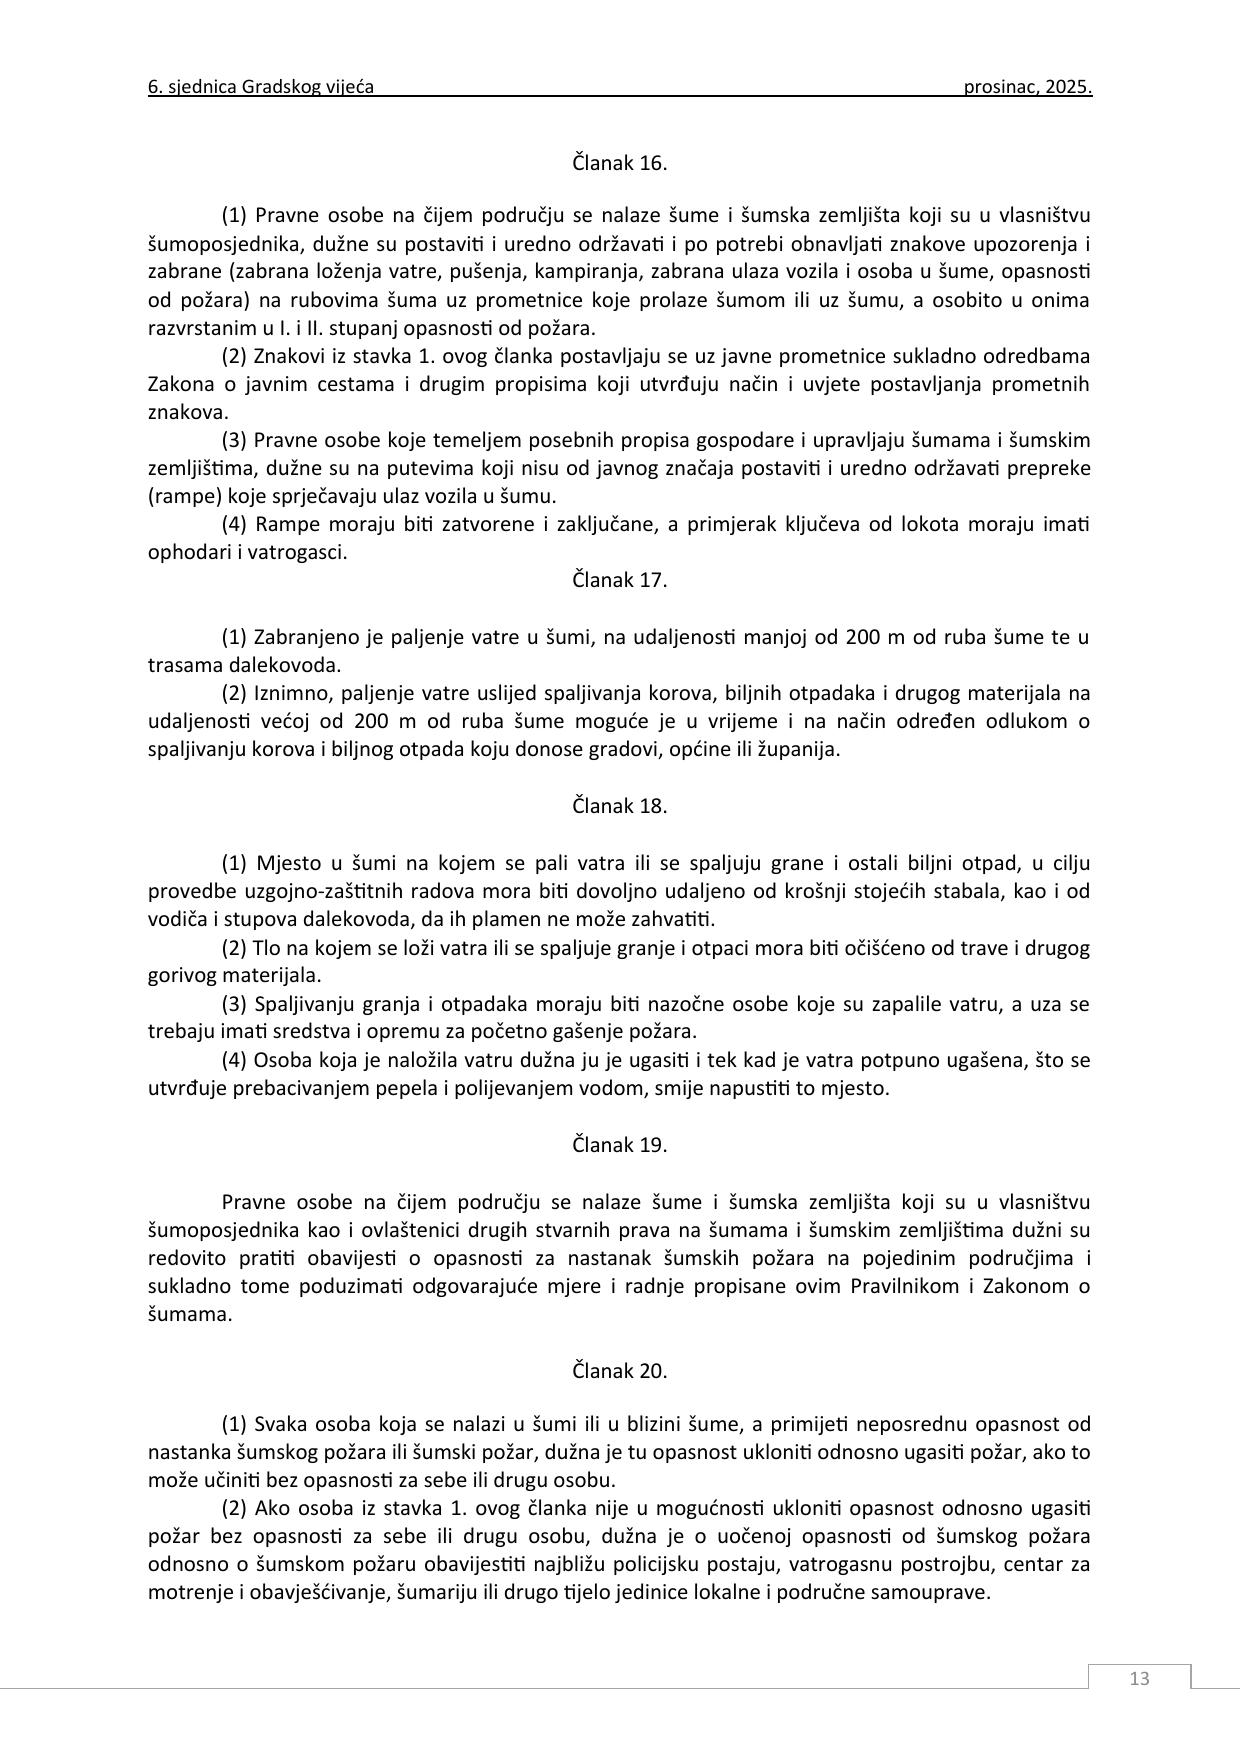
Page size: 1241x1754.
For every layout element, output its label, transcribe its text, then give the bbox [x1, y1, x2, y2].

text (4) Rampe moraju biti zatvorene i zaključane, a primjerak ključeva od lokota moraju imati ophodari i vatrogasci. [148, 509, 1093, 565]
text (2) Ako osoba iz stavka 1. ovog članka nije u mogućnosti ukloniti opasnost odnosno ugasiti požar bez opasnosti za sebe ili drugu osobu, dužna je o uočenoj opasnosti od šumskog požara odnosno o šumskom požaru obavijestiti najbližu policijsku postaju, vatrogasnu postrojbu, centar za motrenje i obavješćivanje, šumariju ili drugo tijelo jedinice lokalne i područne samouprave. [148, 1493, 1093, 1606]
text (1) Svaka osoba koja se nalazi u šumi ili u blizini šume, a primijeti neposrednu opasnost od nastanka šumskog požara ili šumski požar, dužna je tu opasnost ukloniti odnosno ugasiti požar, ako to može učiniti bez opasnosti za sebe ili drugu osobu. [148, 1409, 1093, 1493]
text Pravne osobe na čijem području se nalaze šume i šumska zemljišta koji su u vlasništvu šumoposjednika kao i ovlaštenici drugih stvarnih prava na šumama i šumskim zemljištima dužni su redovito pratiti obavijesti o opasnosti za nastanak šumskih požara na pojedinim područjima i sukladno tome poduzimati odgovarajuće mjere i radnje propisane ovim Pravilnikom i Zakonom o šumama. [148, 1187, 1093, 1327]
text (2) Iznimno, paljenje vatre uslijed spaljivanja korova, biljnih otpadaka i drugog materijala na udaljenosti većoj od 200 m od ruba šume moguće je u vrijeme i na način određen odlukom o spaljivanju korova i biljnog otpada koju donose gradovi, općine ili županija. [148, 678, 1093, 762]
text (3) Spaljivanju granja i otpadaka moraju biti nazočne osobe koje su zapalile vatru, a uza se trebaju imati sredstva i opremu za početno gašenje požara. [148, 989, 1093, 1045]
text Članak 16. [148, 148, 1093, 176]
text (2) Tlo na kojem se loži vatra ili se spaljuje granje i otpaci mora biti očišćeno od trave i drugog gorivog materijala. [148, 933, 1093, 989]
text Članak 17. [148, 565, 1093, 593]
text Članak 18. [148, 791, 1093, 819]
text (4) Osoba koja je naložila vatru dužna ju je ugasiti i tek kad je vatra potpuno ugašena, što se utvrđuje prebacivanjem pepela i polijevanjem vodom, smije napustiti to mjesto. [148, 1045, 1093, 1101]
text (1) Zabranjeno je paljenje vatre u šumi, na udaljenosti manjoj od 200 m od ruba šume te u trasama dalekovoda. [148, 622, 1093, 678]
text (3) Pravne osobe koje temeljem posebnih propisa gospodare i upravljaju šumama i šumskim zemljištima, dužne su na putevima koji nisu od javnog značaja postaviti i uredno održavati prepreke (rampe) koje sprječavaju ulaz vozila u šumu. [148, 425, 1093, 509]
text (1) Pravne osobe na čijem području se nalaze šume i šumska zemljišta koji su u vlasništvu šumoposjednika, dužne su postaviti i uredno održavati i po potrebi obnavljati znakove upozorenja i zabrane (zabrana loženja vatre, pušenja, kampiranja, zabrana ulaza vozila i osoba u šume, opasnosti od požara) na rubovima šuma uz prometnice koje prolaze šumom ili uz šumu, a osobito u onima razvrstanim u I. i II. stupanj opasnosti od požara. [148, 201, 1093, 341]
text (1) Mjesto u šumi na kojem se pali vatra ili se spaljuju grane i ostali biljni otpad, u cilju provedbe uzgojno-zaštitnih radova mora biti dovoljno udaljeno od krošnji stojećih stabala, kao i od vodiča i stupova dalekovoda, da ih plamen ne može zahvatiti. [148, 848, 1093, 933]
text (2) Znakovi iz stavka 1. ovog članka postavljaju se uz javne prometnice sukladno odredbama Zakona o javnim cestama i drugim propisima koji utvrđuju način i uvjete postavljanja prometnih znakova. [148, 341, 1093, 425]
text Članak 20. [148, 1356, 1093, 1384]
text Članak 19. [148, 1130, 1093, 1158]
